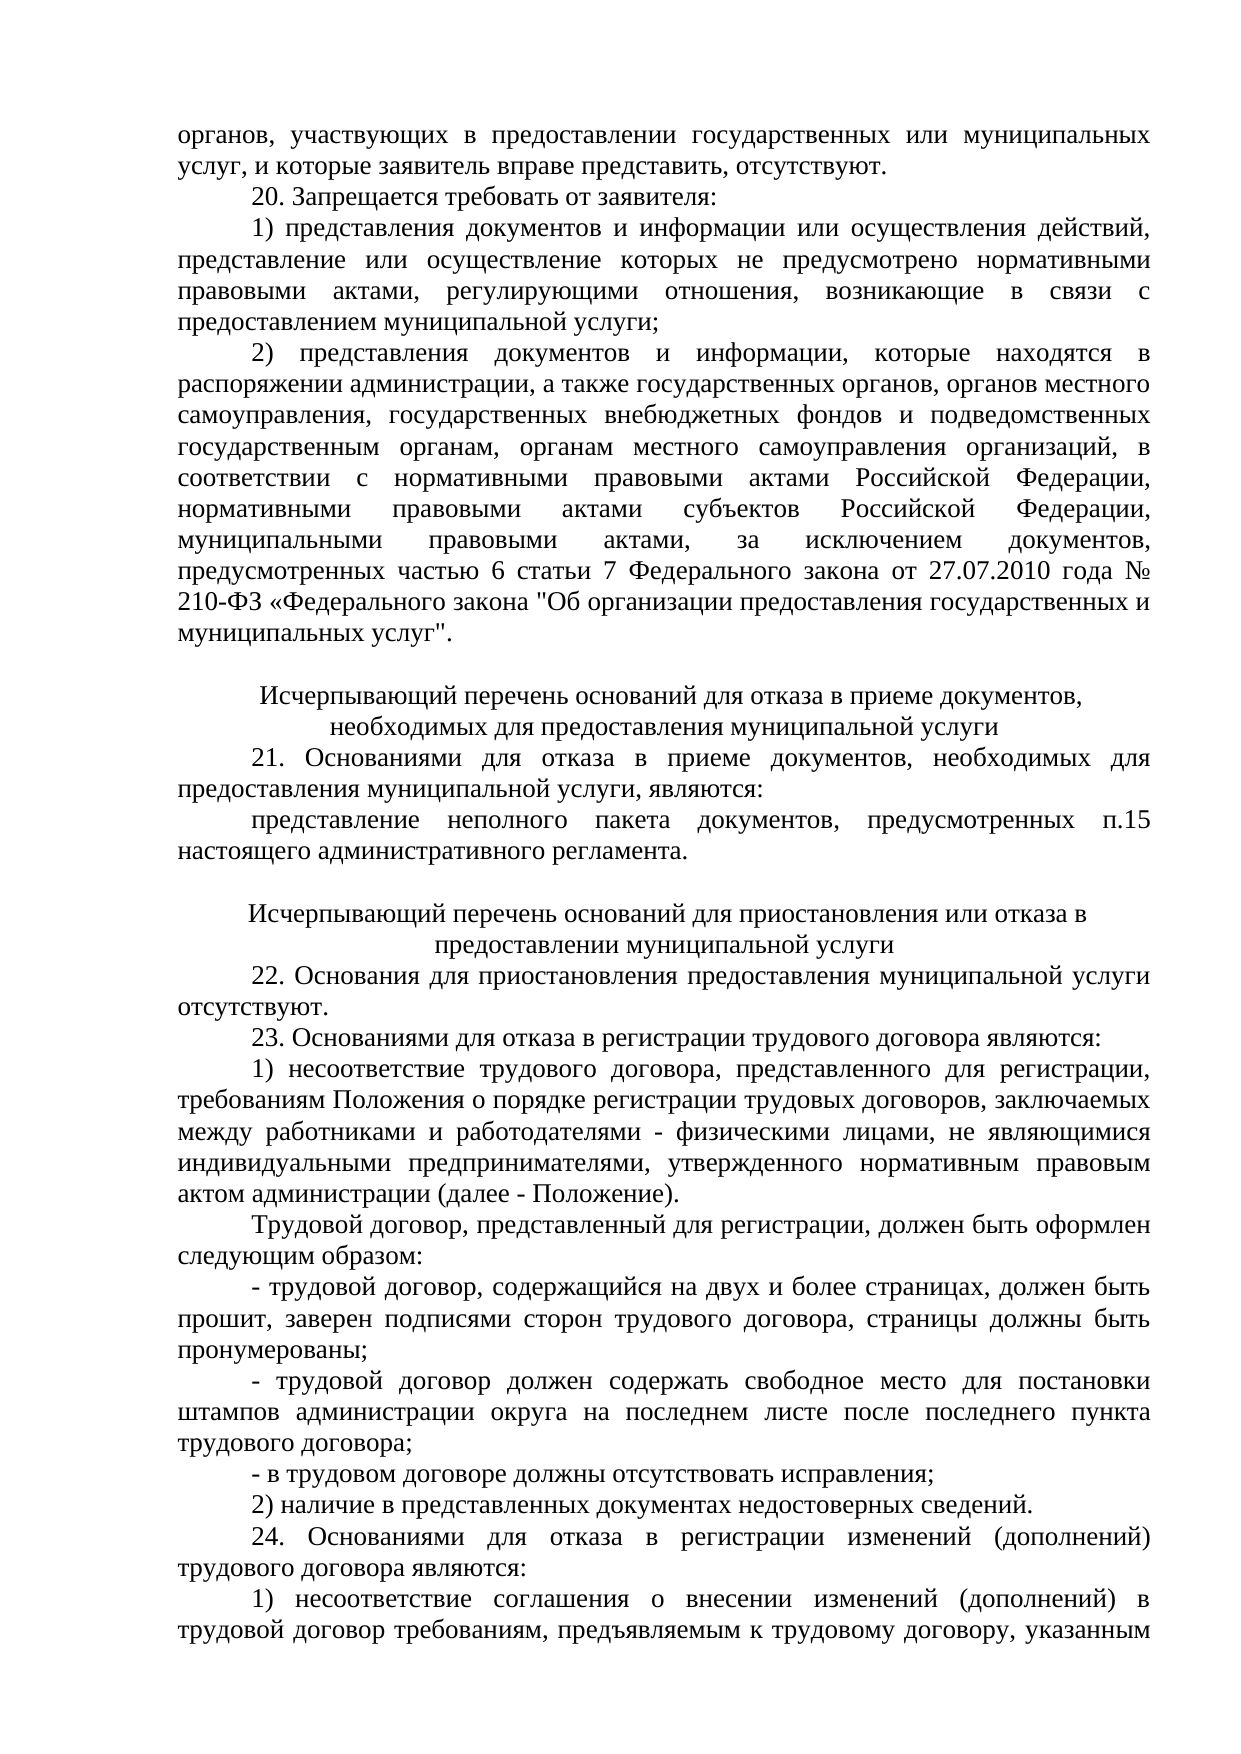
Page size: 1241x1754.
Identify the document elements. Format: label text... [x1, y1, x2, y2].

text 2) представления документов и информации, которые находятся в распоряжении администрации, а также государственных органов, органов местного самоуправления, государственных внебюджетных фондов и подведомственных государственным органам, органам местного самоуправления организаций, в соответствии с нормативными правовыми актами Российской Федерации, нормативными правовыми актами субъектов Российской Федерации, муниципальными правовыми актами, за исключением документов, предусмотренных частью 6 статьи 7 Федерального закона от 27.07.2010 года № 210-ФЗ «Федерального закона "Об организации предоставления государственных и муниципальных услуг". [177, 336, 1152, 648]
text 20. Запрещается требовать от заявителя: [177, 180, 1152, 212]
text 1) несоответствие трудового договора, представленного для регистрации, требованиям Положения о порядке регистрации трудовых договоров, заключаемых между работниками и работодателями - физическими лицами, не являющимися индивидуальными предпринимателями, утвержденного нормативным правовым актом администрации (далее - Положение). [177, 1052, 1152, 1208]
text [177, 118, 1152, 180]
text 22. Основания для приостановления предоставления муниципальной услуги отсутствуют. [177, 959, 1152, 1021]
text 1) представления документов и информации или осуществления действий, представление или осуществление которых не предусмотрено нормативными правовыми актами, регулирующими отношения, возникающие в связи с предоставлением муниципальной услуги; [177, 212, 1152, 336]
text - трудовой договор, содержащийся на двух и более страницах, должен быть прошит, заверен подписями сторон трудового договора, страницы должны быть пронумерованы; [177, 1271, 1152, 1364]
text 2) наличие в представленных документах недостоверных сведений. [177, 1488, 1152, 1520]
text Исчерпывающий перечень оснований для приостановления или отказа в предоставлении муниципальной услуги [177, 897, 1152, 959]
text 23. Основаниями для отказа в регистрации трудового договора являются: [177, 1021, 1152, 1052]
text - трудовой договор должен содержать свободное место для постановки штампов администрации округа на последнем листе после последнего пункта трудового договора; [177, 1364, 1152, 1457]
text 21. Основаниями для отказа в приеме документов, необходимых для предоставления муниципальной услуги, являются: [177, 741, 1152, 803]
text Трудовой договор, представленный для регистрации, должен быть оформлен следующим образом: [177, 1208, 1152, 1271]
text 24. Основаниями для отказа в регистрации изменений (дополнений) трудового договора являются: [177, 1520, 1152, 1582]
text Исчерпывающий перечень оснований для отказа в приеме документов, необходимых для предоставления муниципальной услуги [177, 679, 1152, 741]
text представление неполного пакета документов, предусмотренных п.15 настоящего административного регламента. [177, 803, 1152, 866]
text - в трудовом договоре должны отсутствовать исправления; [177, 1457, 1152, 1488]
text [177, 1582, 1152, 1644]
